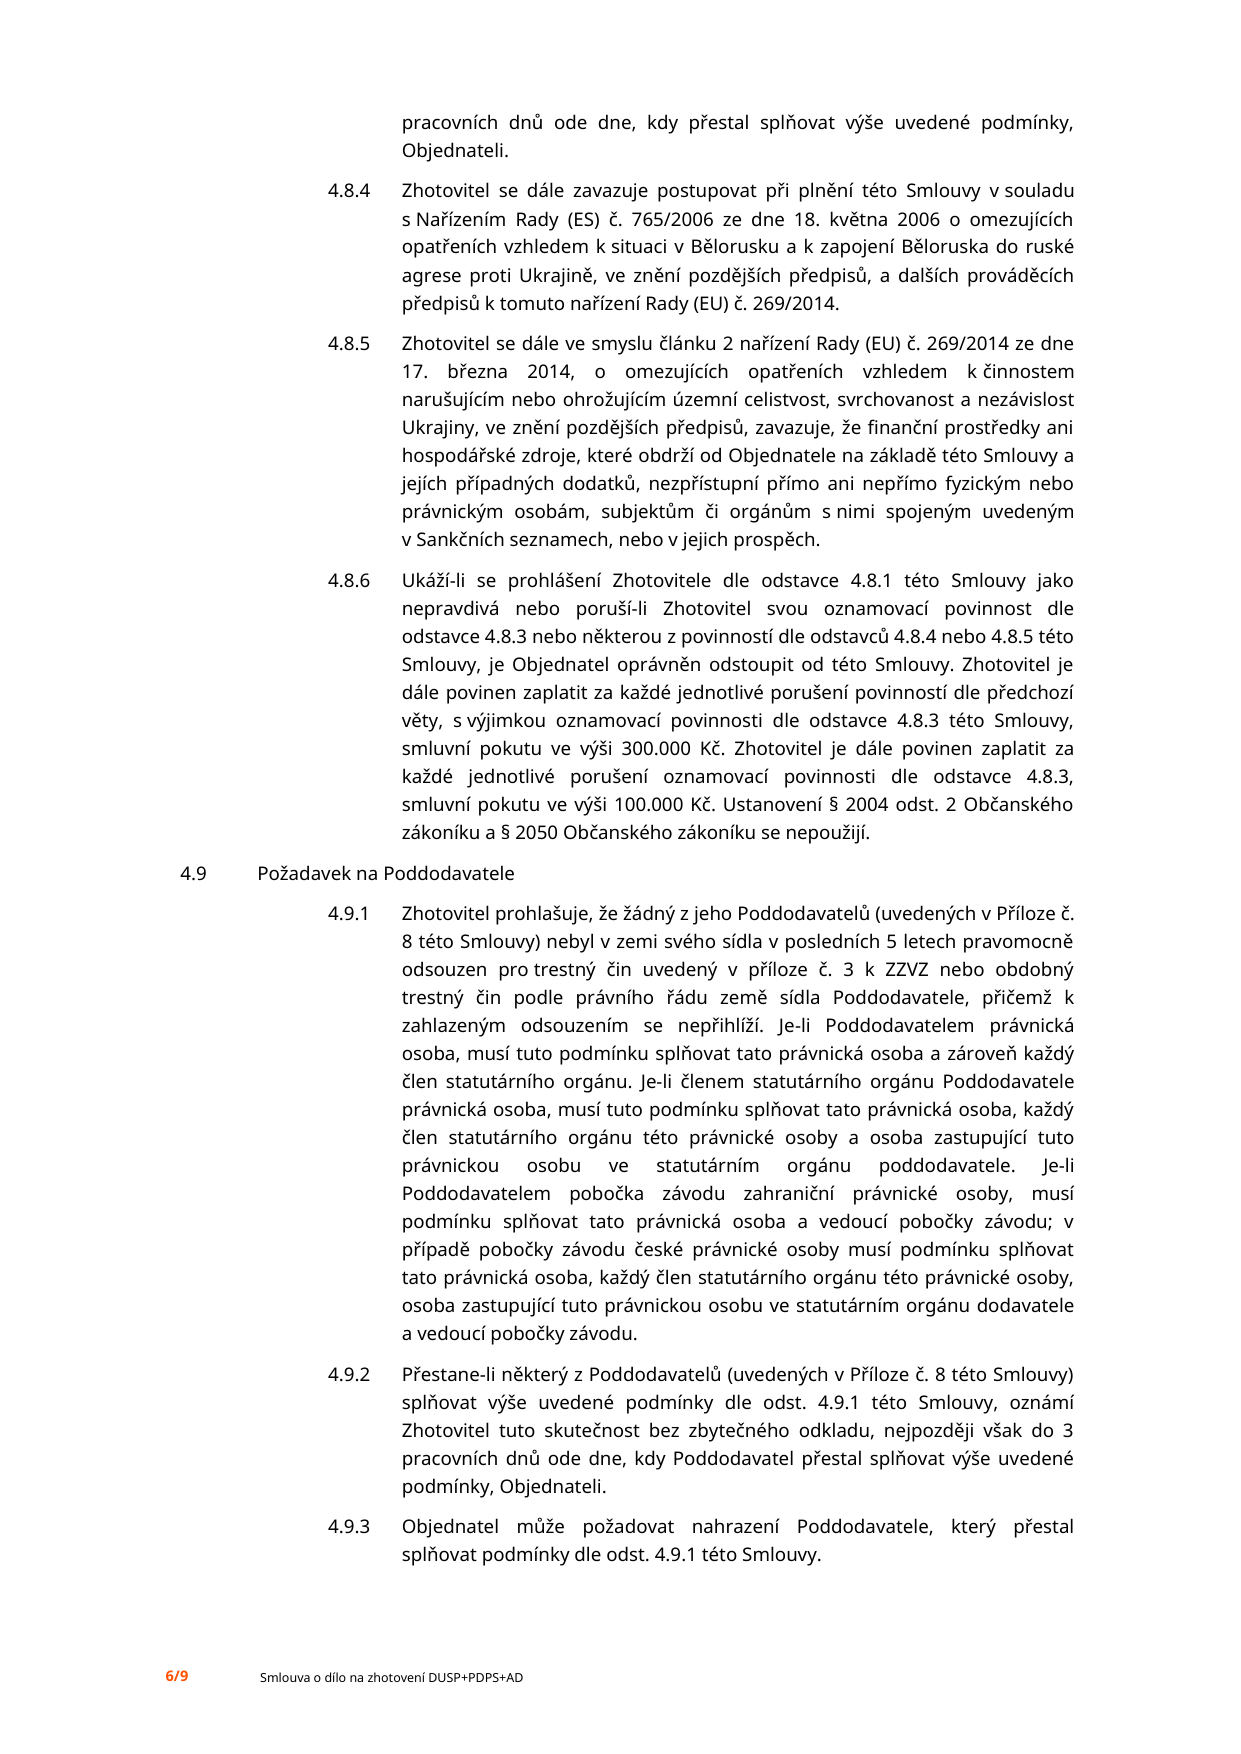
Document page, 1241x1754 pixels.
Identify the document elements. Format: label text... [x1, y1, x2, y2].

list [328, 109, 1075, 163]
list Přestane-li některý z Poddodavatelů (uvedených v Příloze č. 8 této Smlouvy) splňovat výše uvedené podmínky dle odst. 4.9.1 této Smlouvy, oznámí Zhotovitel tuto skutečnost bez zbytečného odkladu, nejpozději však do 3 pracovních dnů ode dne, kdy Poddodavatel přestal splňovat výše uvedené podmínky, Objednateli. [328, 1361, 1075, 1499]
list Zhotovitel se dále ve smyslu článku 2 nařízení Rady (EU) č. 269/2014 ze dne 17. března 2014, o omezujících opatřeních vzhledem k činnostem narušujícím nebo ohrožujícím územní celistvost, svrchovanost a nezávislost Ukrajiny, ve znění pozdějších předpisů, zavazuje, že finanční prostředky ani hospodářské zdroje, které obdrží od Objednatele na základě této Smlouvy a jejích případných dodatků, nezpřístupní přímo ani nepřímo fyzickým nebo právnickým osobám, subjektům či orgánům s nimi spojeným uvedeným v Sankčních seznamech, nebo v jejich prospěch. [328, 330, 1075, 552]
list Zhotovitel se dále zavazuje postupovat při plnění této Smlouvy v souladu s Nařízením Rady (ES) č. 765/2006 ze dne 18. května 2006 o omezujících opatřeních vzhledem k situaci v Bělorusku a k zapojení Běloruska do ruské agrese proti Ukrajině, ve znění pozdějších předpisů, a dalších prováděcích předpisů k tomuto nařízení Rady (EU) č. 269/2014. [328, 178, 1075, 315]
list Zhotovitel prohlašuje, že žádný z jeho Poddodavatelů (uvedených v Příloze č. 8 této Smlouvy) nebyl v zemi svého sídla v posledních 5 letech pravomocně odsouzen pro trestný čin uvedený v příloze č. 3 k ZZVZ nebo obdobný trestný čin podle právního řádu země sídla Poddodavatele, přičemž k zahlazeným odsouzením se nepřihlíží. Je-li Poddodavatelem právnická osoba, musí tuto podmínku splňovat tato právnická osoba a zároveň každý člen statutárního orgánu. Je-li členem statutárního orgánu Poddodavatele právnická osoba, musí tuto podmínku splňovat tato právnická osoba, každý člen statutárního orgánu této právnické osoby a osoba zastupující tuto právnickou osobu ve statutárním orgánu poddodavatele. Je-li Poddodavatelem pobočka závodu zahraniční právnické osoby, musí podmínku splňovat tato právnická osoba a vedoucí pobočky závodu; v případě pobočky závodu české právnické osoby musí podmínku splňovat tato právnická osoba, každý člen statutárního orgánu této právnické osoby, osoba zastupující tuto právnickou osobu ve statutárním orgánu dodavatele a vedoucí pobočky závodu. [328, 900, 1075, 1346]
list Ukáží-li se prohlášení Zhotovitele dle odstavce 4.8.1 této Smlouvy jako nepravdivá nebo poruší-li Zhotovitel svou oznamovací povinnost dle odstavce 4.8.3 nebo některou z povinností dle odstavců 4.8.4 nebo 4.8.5 této Smlouvy, je Objednatel oprávněn odstoupit od této Smlouvy. Zhotovitel je dále povinen zaplatit za každé jednotlivé porušení povinností dle předchozí věty, s výjimkou oznamovací povinnosti dle odstavce 4.8.3 této Smlouvy, smluvní pokutu ve výši 300.000 Kč. Zhotovitel je dále povinen zaplatit za každé jednotlivé porušení oznamovací povinnosti dle odstavce 4.8.3, smluvní pokutu ve výši 100.000 Kč. Ustanovení § 2004 odst. 2 Občanského zákoníku a § 2050 Občanského zákoníku se nepoužijí. [328, 567, 1075, 845]
list Objednatel může požadovat nahrazení Poddodavatele, který přestal splňovat podmínky dle odst. 4.9.1 této Smlouvy. [328, 1514, 1075, 1567]
list Požadavek na Poddodavatele [180, 860, 1075, 885]
